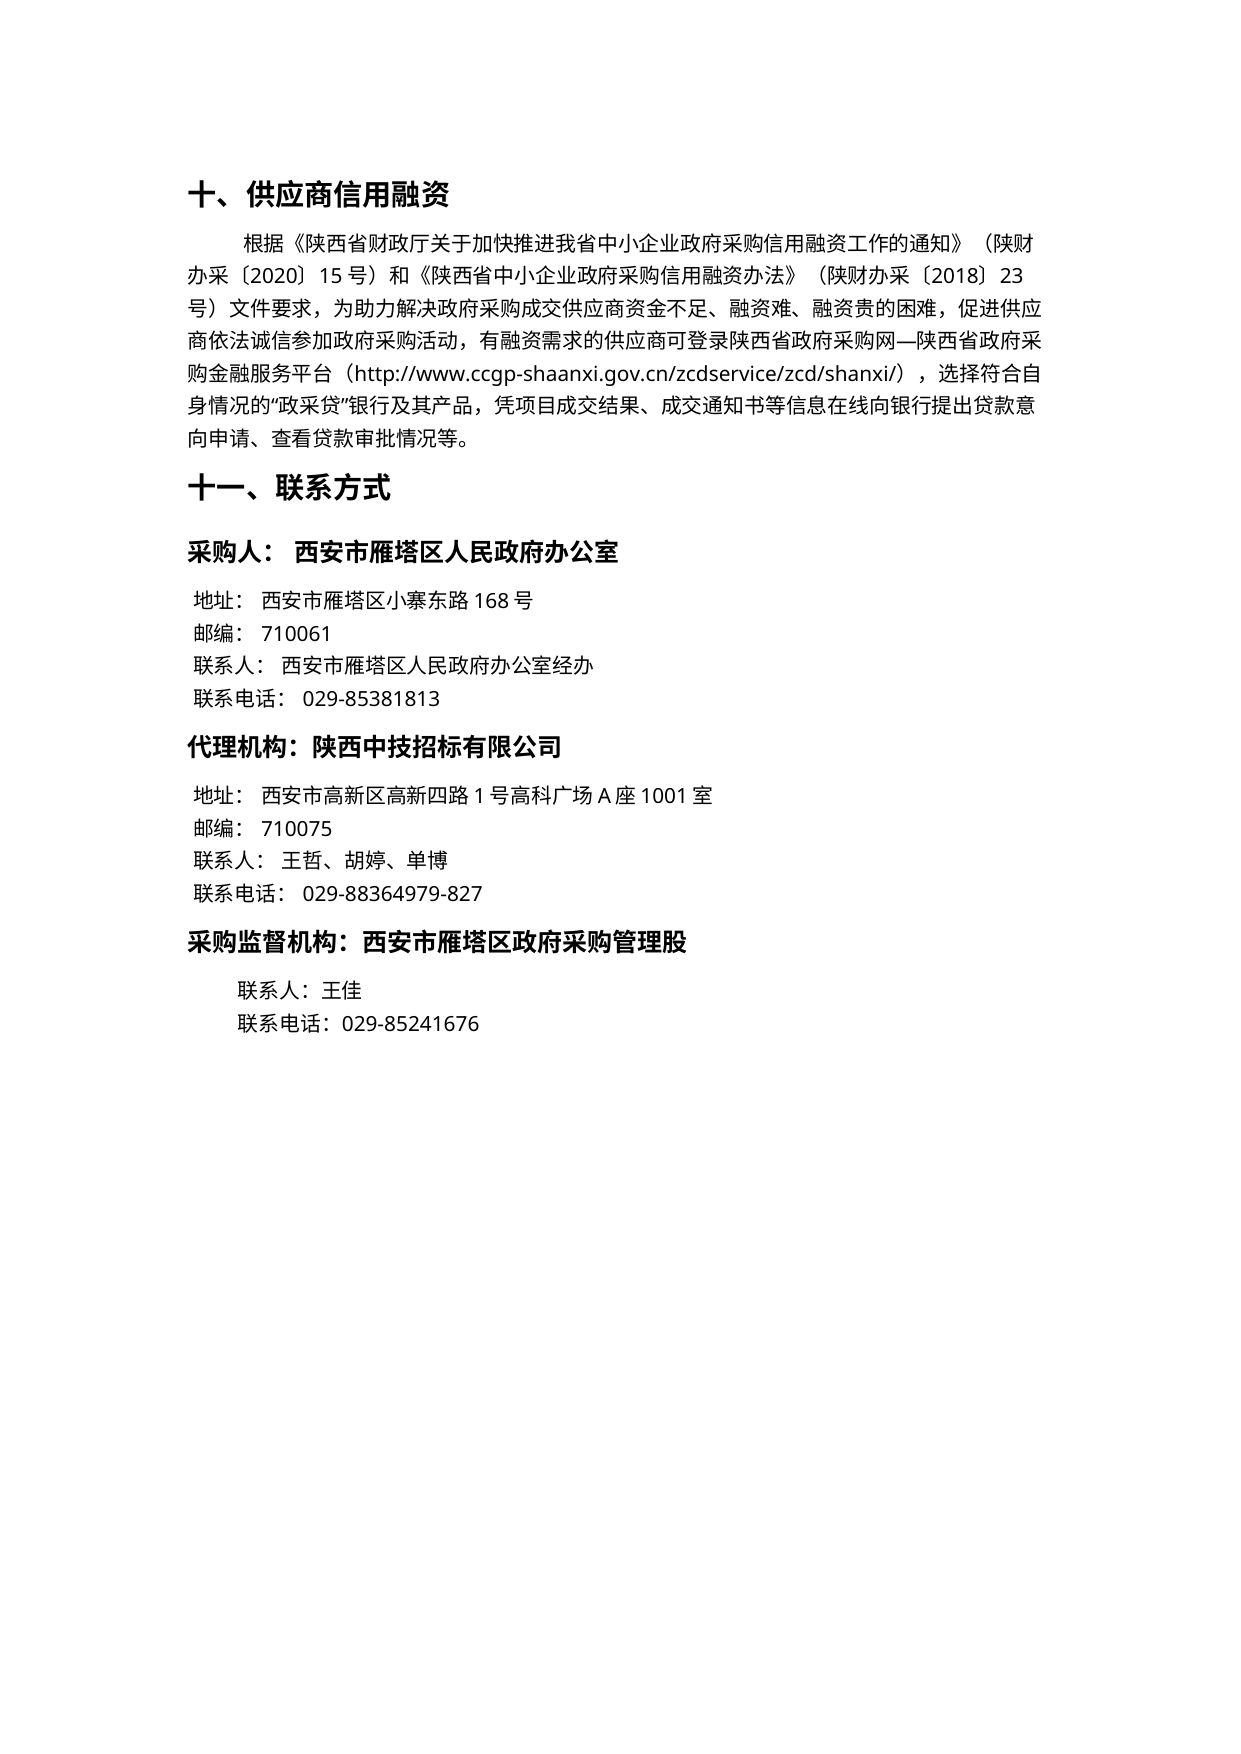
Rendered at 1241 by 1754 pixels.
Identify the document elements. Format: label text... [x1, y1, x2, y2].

text 联系电话：029-85241676 [187, 1007, 1053, 1039]
text 联系人： 王哲、胡婷、单博 [187, 844, 1053, 877]
text 联系电话： 029-85381813 [187, 682, 1053, 714]
text 代理机构：陕西中技招标有限公司 [187, 714, 1053, 779]
text 十一、联系方式 [187, 454, 1053, 519]
text 根据《陕西省财政厅关于加快推进我省中小企业政府采购信用融资工作的通知》（陕财办采〔2020〕15 号）和《陕西省中小企业政府采购信用融资办法》（陕财办采〔2018〕23 号）文件要求，为助力解决政府采购成交供应商资金不足、融资难、融资贵的困难，促进供应商依法诚信参加政府采购活动，有融资需求的供应商可登录陕西省政府采购网—陕西省政府采购金融服务平台（http://www.ccgp-shaanxi.gov.cn/zcdservice/zcd/shanxi/），选择符合自身情况的“政采贷”银行及其产品，凭项目成交结果、成交通知书等信息在线向银行提出贷款意向申请、查看贷款审批情况等。 [187, 227, 1053, 454]
text 邮编： 710061 [187, 617, 1053, 649]
text 地址： 西安市雁塔区小寨东路168号 [187, 584, 1053, 617]
text 地址： 西安市高新区高新四路1号高科广场A座1001室 [187, 779, 1053, 812]
text 联系人：王佳 [187, 974, 1053, 1007]
text 邮编： 710075 [187, 812, 1053, 844]
text 十、供应商信用融资 [187, 162, 1053, 227]
text 联系电话： 029-88364979-827 [187, 877, 1053, 909]
text 采购人： 西安市雁塔区人民政府办公室 [187, 519, 1053, 584]
text 采购监督机构：西安市雁塔区政府采购管理股 [187, 909, 1053, 974]
text 联系人： 西安市雁塔区人民政府办公室经办 [187, 649, 1053, 682]
